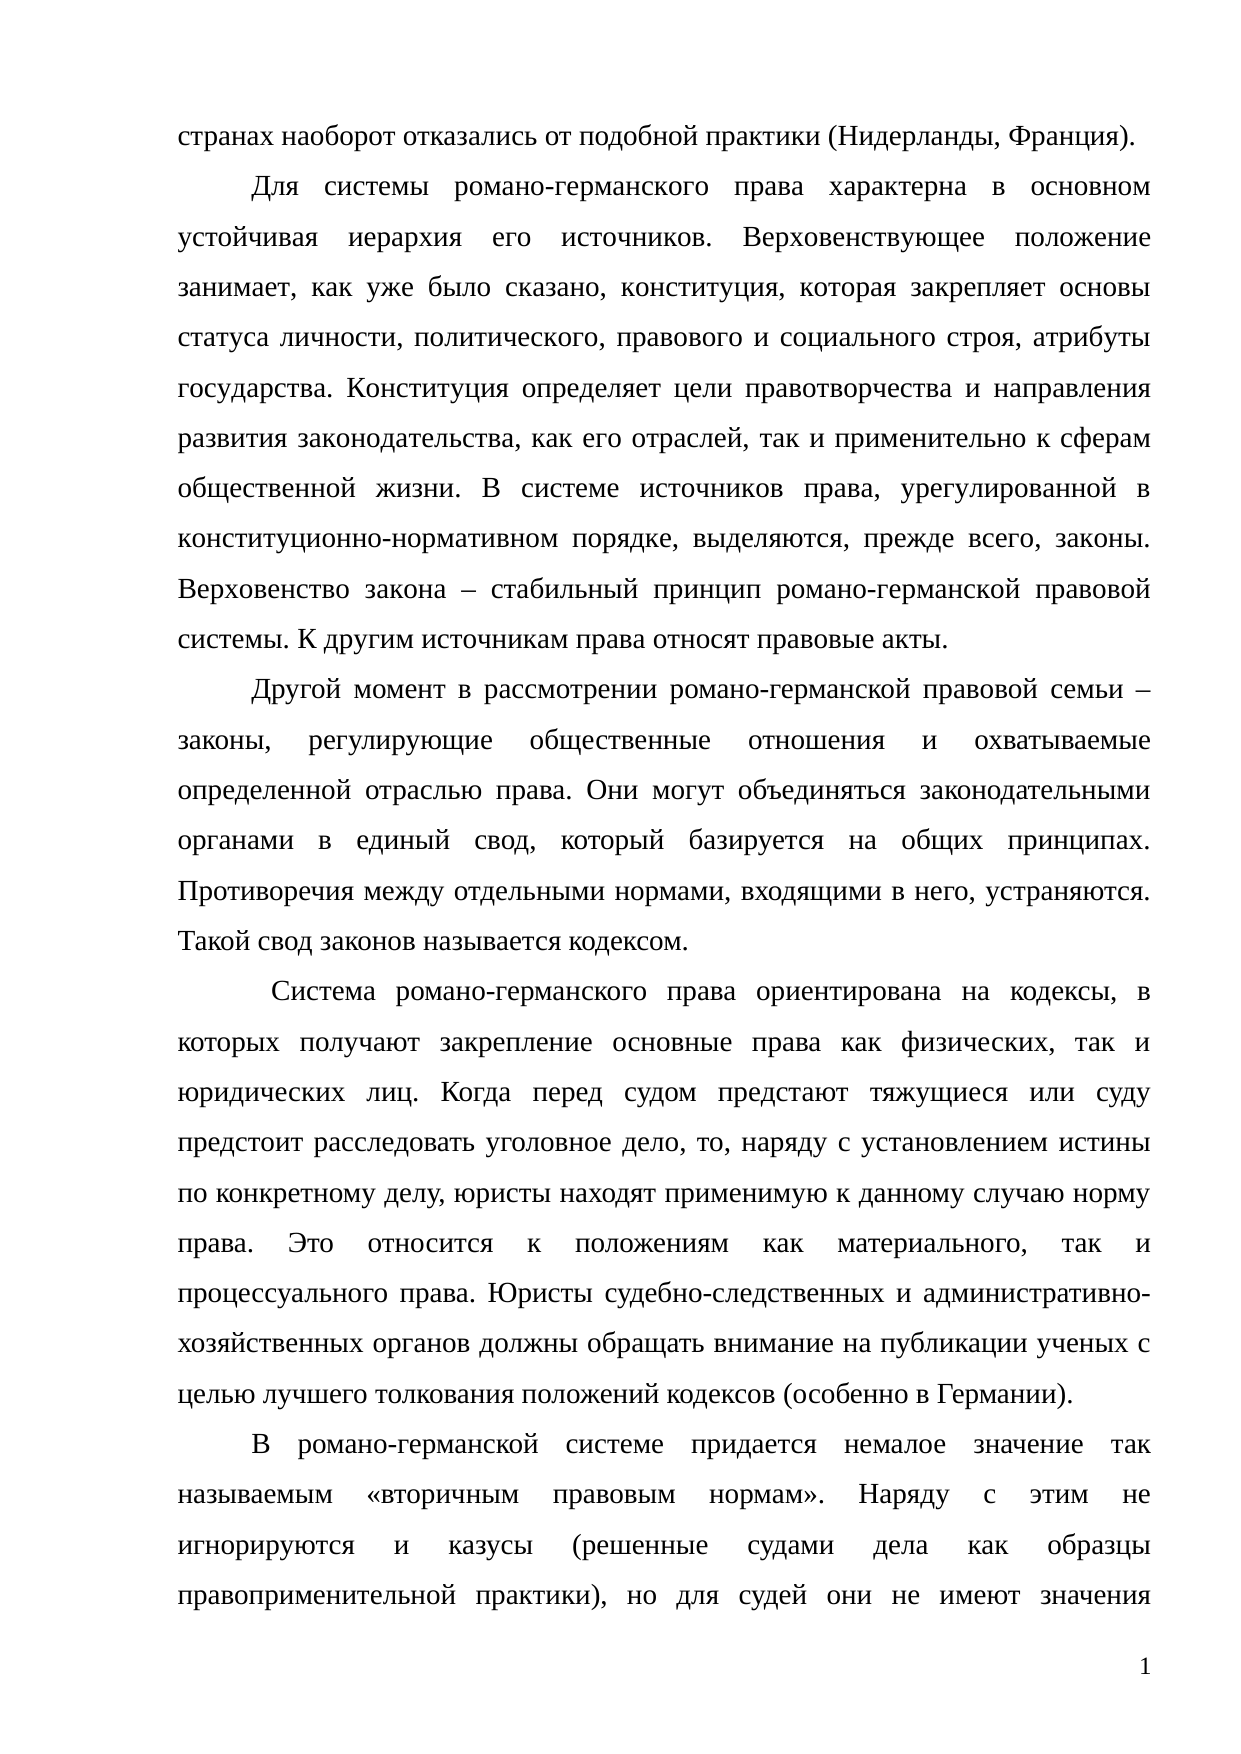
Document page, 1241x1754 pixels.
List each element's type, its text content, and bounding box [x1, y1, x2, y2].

text Система романо-германского права ориентирована на кодексы, в которых получают закрепление основные права как физических, так и юридических лиц. Когда перед судом предстают тяжущиеся или суду предстоит расследовать уголовное дело, то, наряду с установлением истины по конкретному делу, юристы находят применимую к данному случаю норму права. Это относится к положениям как материального, так и процессуального права. Юристы судебно-следственных и административно-хозяйственных органов должны обращать внимание на публикации ученых с целью лучшего толкования положений кодексов (особенно в Германии). [177, 973, 1152, 1409]
text Для системы романо-германского права характерна в основном устойчивая иерархия его источников. Верховенствующее положение занимает, как уже было сказано, конституция, которая закрепляет основы статуса личности, политического, правового и социального строя, атрибуты государства. Конституция определяет цели правотворчества и направления развития законодательства, как его отраслей, так и применительно к сферам общественной жизни. В системе источников права, урегулированной в конституционно-нормативном порядке, выделяются, прежде всего, законы. Верховенство закона – стабильный принцип романо-германской правовой системы. К другим источникам права относят правовые акты. [177, 168, 1152, 655]
text Другой момент в рассмотрении романо-германской правовой семьи – законы, регулирующие общественные отношения и охватываемые определенной отраслью права. Они могут объединяться законодательными органами в единый свод, который базируется на общих принципах. Противоречия между отдельными нормами, входящими в него, устраняются. Такой свод законов называется кодексом. [177, 672, 1152, 957]
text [177, 1426, 1152, 1611]
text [177, 118, 1152, 152]
